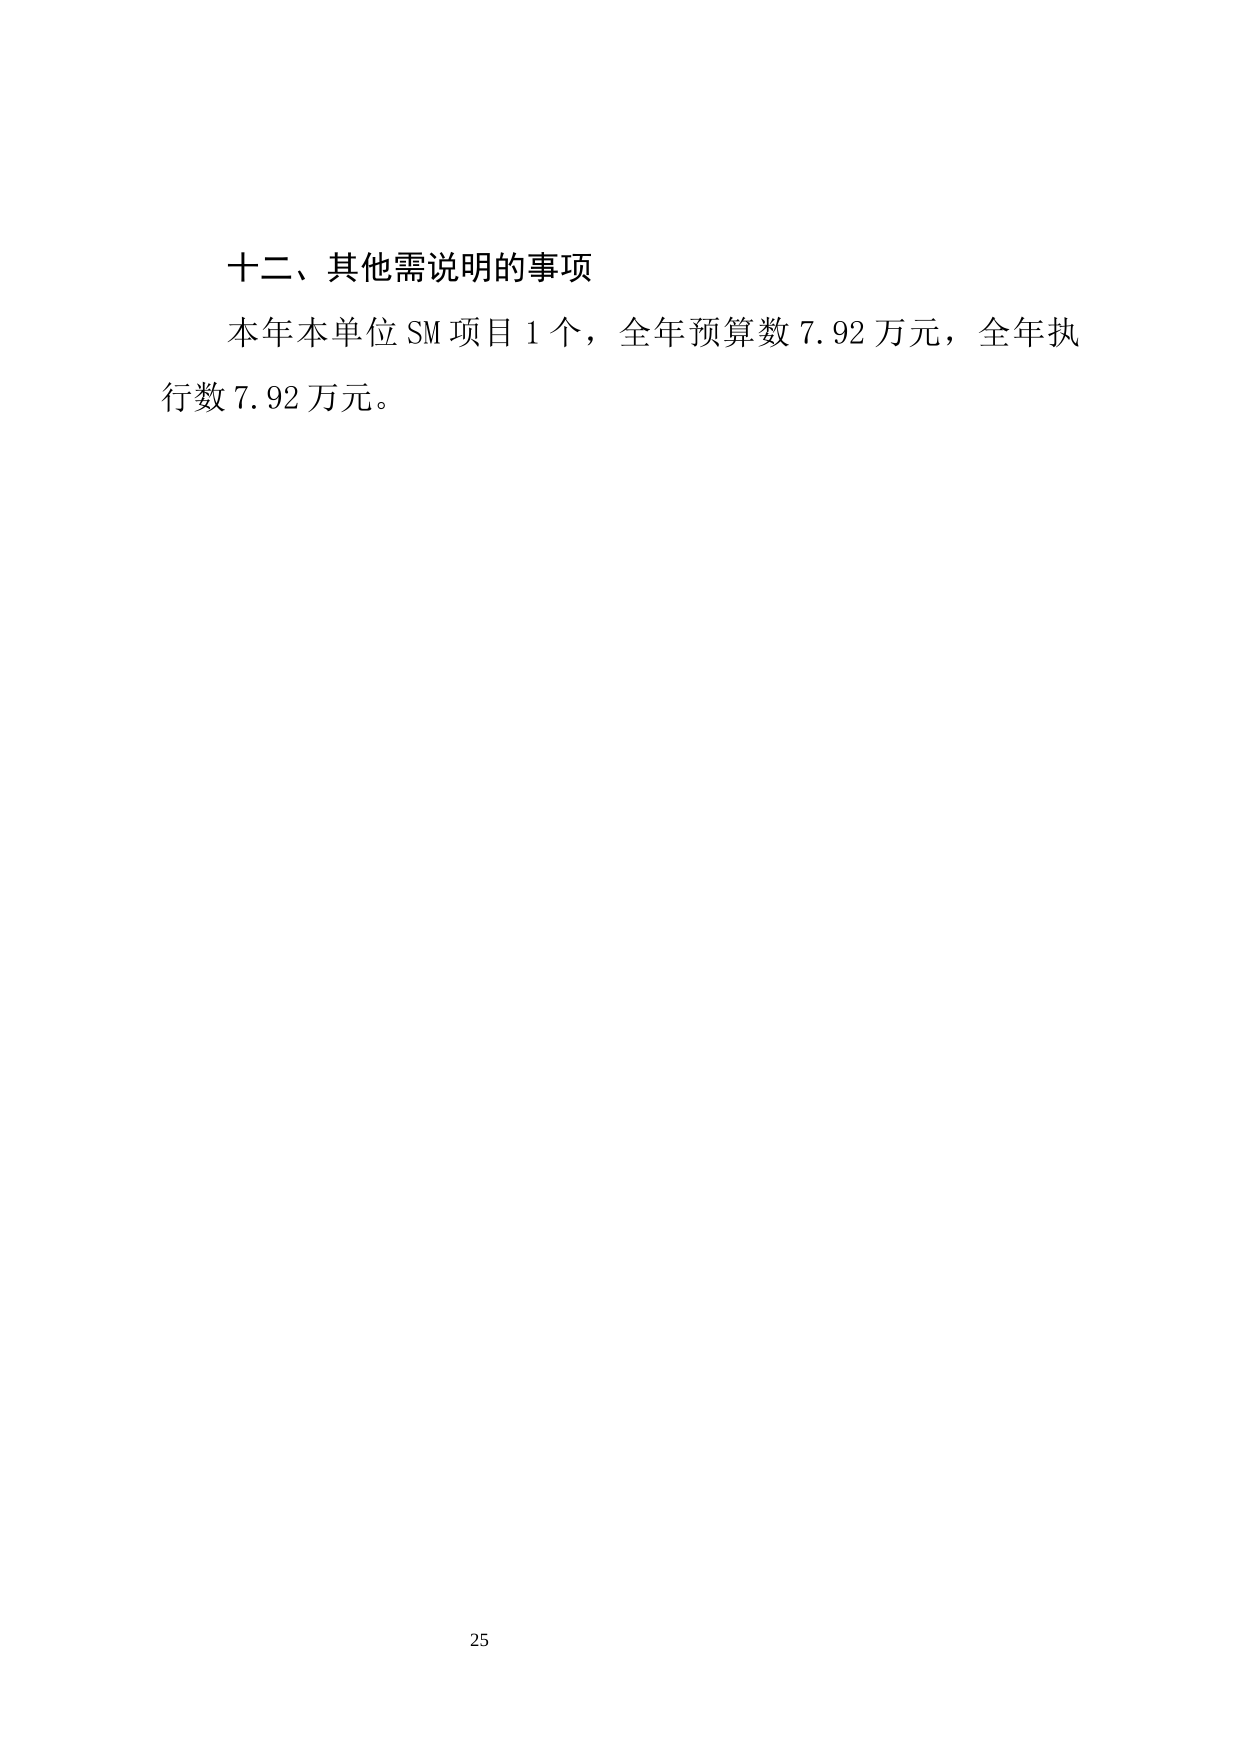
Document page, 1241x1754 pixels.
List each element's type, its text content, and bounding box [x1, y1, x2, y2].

text 本年本单位SM项目1个，全年预算数7.92万元，全年执行数7.92万元。 [159, 298, 1081, 428]
text 十二、其他需说明的事项 [159, 233, 1081, 298]
